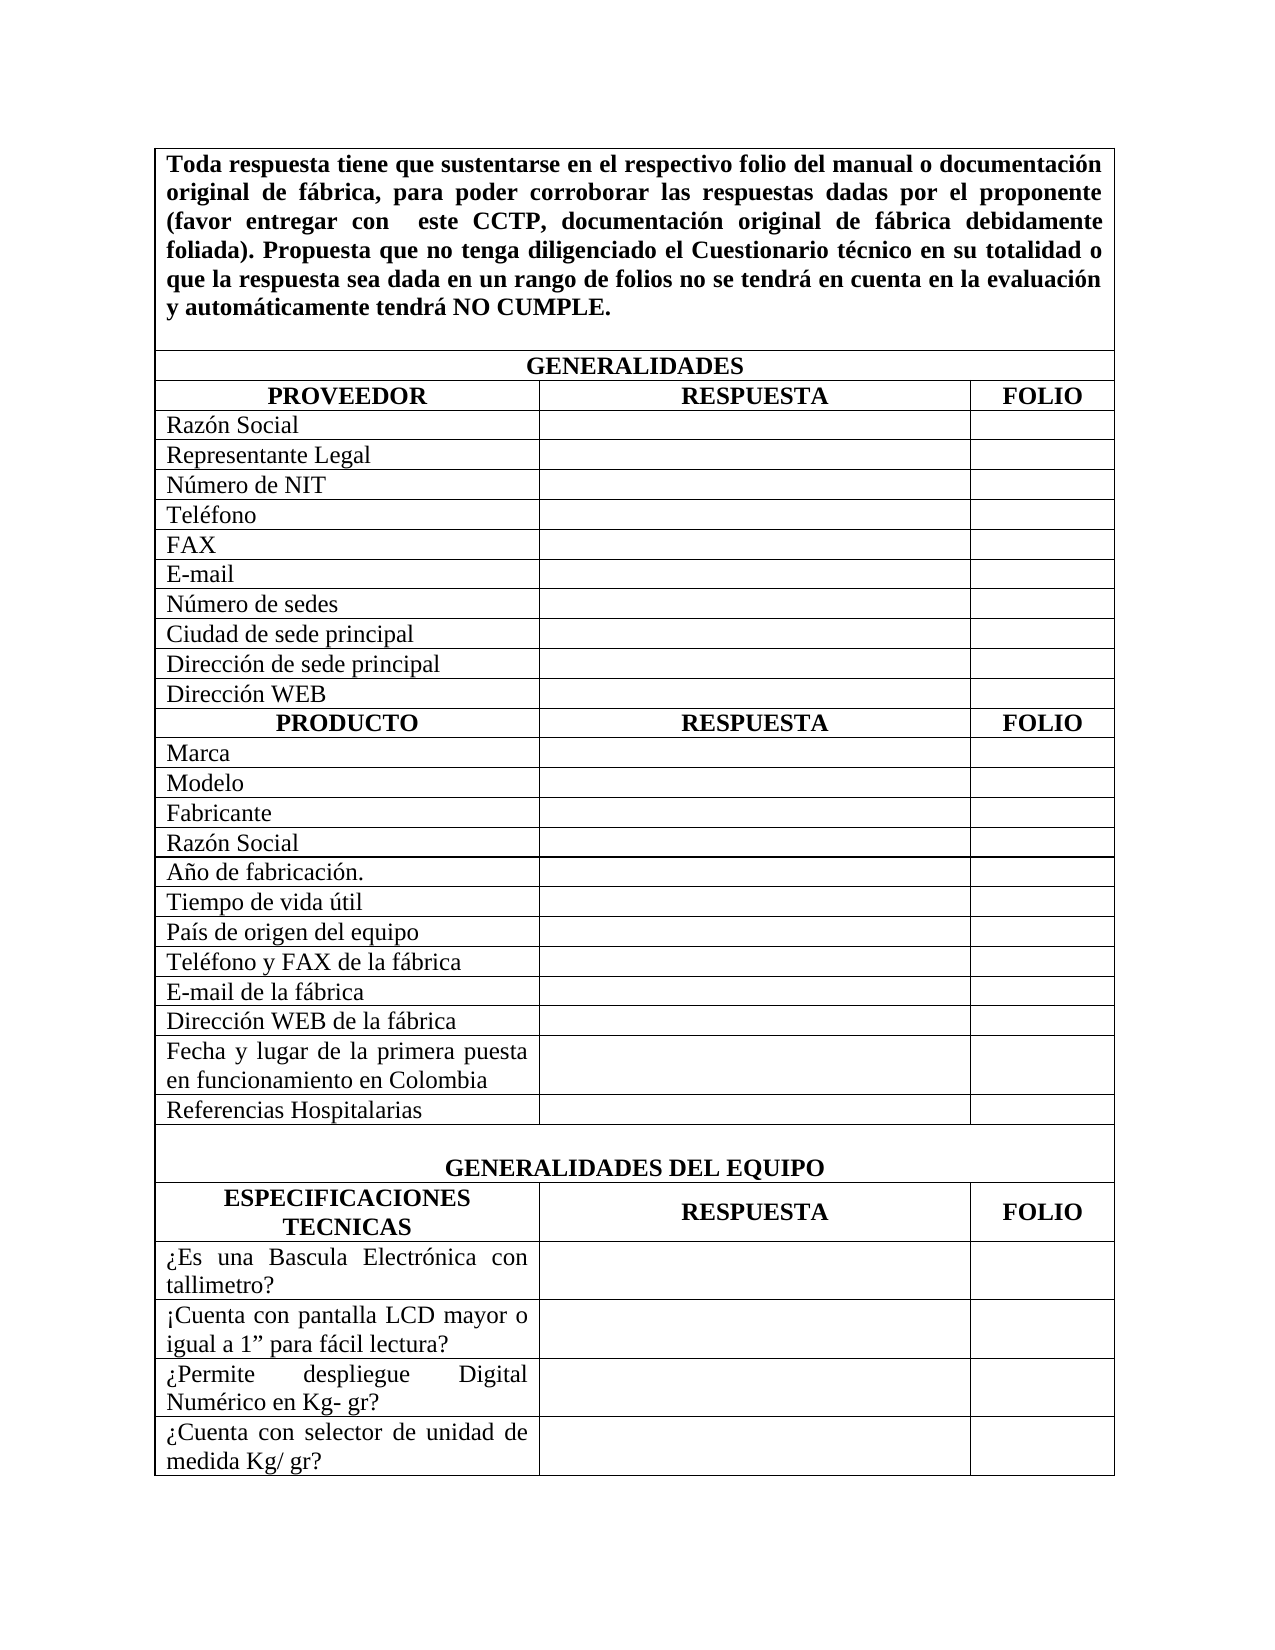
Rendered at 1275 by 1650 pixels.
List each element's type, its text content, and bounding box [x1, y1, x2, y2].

table_cell Dirección de sede principal [156, 649, 539, 678]
table_cell [971, 589, 1114, 618]
table_cell ¿Cuenta con selector de unidad de medida Kg/ gr? [156, 1417, 539, 1475]
table_cell [540, 619, 970, 648]
table_cell Teléfono y FAX de la fábrica [156, 947, 539, 976]
table_cell FOLIO [971, 381, 1114, 409]
table_cell [540, 858, 970, 886]
table_cell RESPUESTA [540, 1183, 970, 1241]
table_cell Dirección WEB [156, 679, 539, 707]
table_cell [971, 500, 1114, 529]
table_cell Razón Social [156, 411, 539, 439]
table_cell Representante Legal [156, 440, 539, 469]
table_cell Fabricante [156, 798, 539, 827]
table_cell Marca [156, 738, 539, 767]
table_cell [971, 1300, 1114, 1358]
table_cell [156, 149, 1114, 350]
table_cell Año de fabricación. [156, 858, 539, 886]
table_cell [971, 1359, 1114, 1416]
table_cell RESPUESTA [540, 381, 970, 409]
table_cell Razón Social [156, 828, 539, 856]
table_cell [540, 887, 970, 916]
table_cell [971, 470, 1114, 499]
table_cell [971, 560, 1114, 588]
table_cell Ciudad de sede principal [156, 619, 539, 648]
table_cell [971, 738, 1114, 767]
table_cell [971, 440, 1114, 469]
table_cell [971, 649, 1114, 678]
table_cell Dirección WEB de la fábrica [156, 1006, 539, 1035]
table_cell [540, 1417, 970, 1475]
table_cell ¿Permite despliegue Digital Numérico en Kg- gr? [156, 1359, 539, 1416]
table_cell [971, 1417, 1114, 1475]
table_cell [971, 1006, 1114, 1035]
table_cell PRODUCTO [156, 709, 539, 737]
table_cell Fecha y lugar de la primera puesta en funcionamiento en Colombia [156, 1036, 539, 1094]
table_cell [971, 1036, 1114, 1094]
table_cell [540, 679, 970, 707]
table_cell [971, 977, 1114, 1005]
table_cell [971, 768, 1114, 797]
table_cell Tiempo de vida útil [156, 887, 539, 916]
table_cell GENERALIDADES [156, 351, 1114, 380]
table_cell [540, 798, 970, 827]
table_cell [971, 619, 1114, 648]
table_cell [540, 530, 970, 558]
table_cell [971, 798, 1114, 827]
table_cell [540, 411, 970, 439]
table_cell GENERALIDADES DEL EQUIPO [156, 1125, 1114, 1182]
table_cell [540, 1006, 970, 1035]
table_cell [540, 440, 970, 469]
table_cell [540, 560, 970, 588]
table_cell [971, 679, 1114, 707]
table_cell País de origen del equipo [156, 917, 539, 946]
table_cell [540, 1300, 970, 1358]
table_cell ¡Cuenta con pantalla LCD mayor o igual a 1” para fácil lectura? [156, 1300, 539, 1358]
table_cell ESPECIFICACIONES TECNICAS [156, 1183, 539, 1241]
table_cell Número de sedes [156, 589, 539, 618]
table_cell FOLIO [971, 709, 1114, 737]
table_cell [540, 649, 970, 678]
table_cell ¿Es una Bascula Electrónica con tallimetro? [156, 1242, 539, 1299]
table_cell E-mail [156, 560, 539, 588]
table_cell [971, 887, 1114, 916]
table_cell Referencias Hospitalarias [156, 1095, 539, 1123]
table_cell [971, 1095, 1114, 1123]
table_cell [540, 1242, 970, 1299]
table_cell [540, 977, 970, 1005]
table_cell [540, 470, 970, 499]
table_cell [540, 917, 970, 946]
table_cell [540, 1036, 970, 1094]
table_cell [971, 1242, 1114, 1299]
table_cell Modelo [156, 768, 539, 797]
table_cell [971, 858, 1114, 886]
table_cell [540, 1095, 970, 1123]
table_cell Teléfono [156, 500, 539, 529]
table_cell RESPUESTA [540, 709, 970, 737]
table_cell [540, 500, 970, 529]
table_cell FOLIO [971, 1183, 1114, 1241]
table_cell [971, 947, 1114, 976]
table_cell [971, 411, 1114, 439]
table_cell [540, 1359, 970, 1416]
table_cell E-mail de la fábrica [156, 977, 539, 1005]
table_cell [540, 947, 970, 976]
table_cell Número de NIT [156, 470, 539, 499]
table_cell [971, 917, 1114, 946]
table_cell [971, 530, 1114, 558]
table_cell [540, 738, 970, 767]
table_cell [540, 589, 970, 618]
table_cell FAX [156, 530, 539, 558]
table_cell [540, 768, 970, 797]
table_cell [971, 828, 1114, 856]
table_cell PROVEEDOR [156, 381, 539, 409]
table_cell [540, 828, 970, 856]
